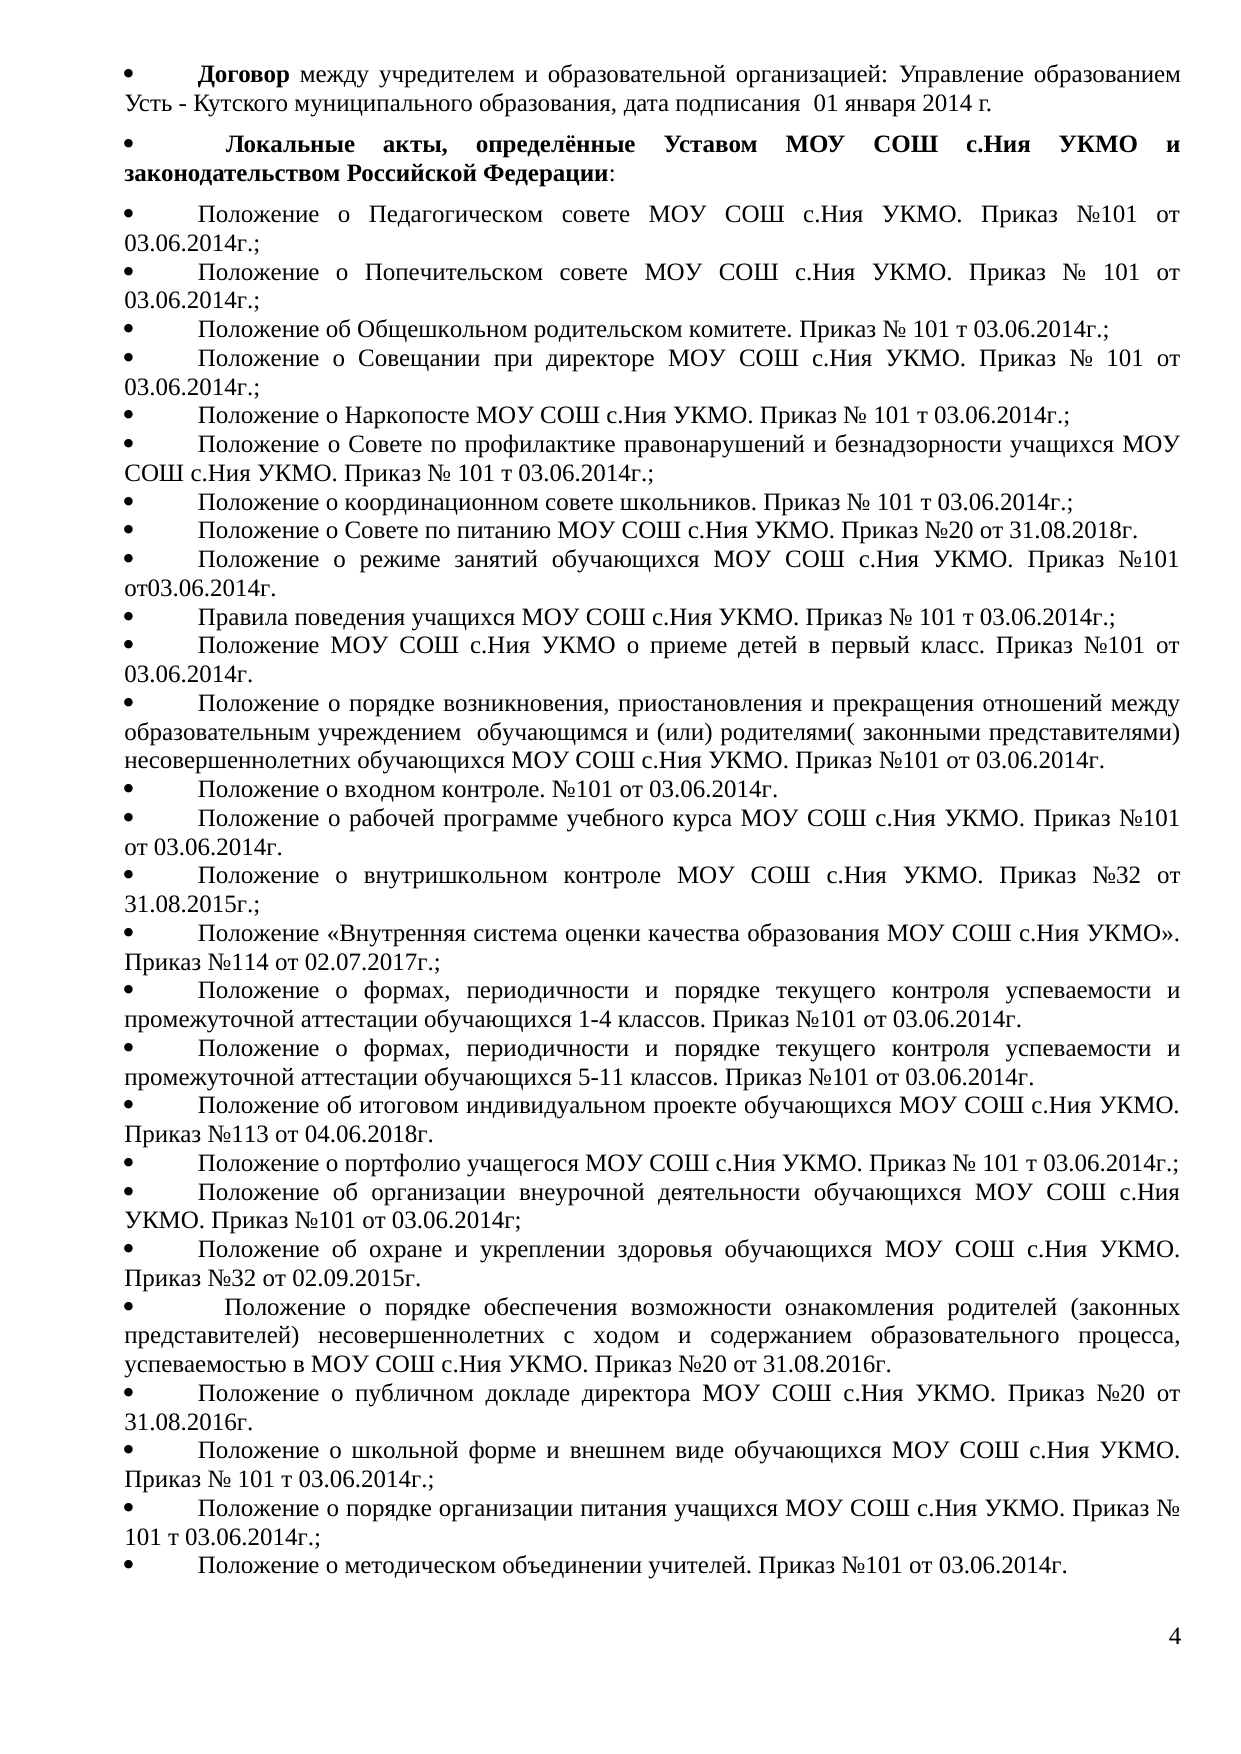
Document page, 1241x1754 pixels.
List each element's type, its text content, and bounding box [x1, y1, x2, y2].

list Положение о портфолио учащегося МОУ СОШ с.Ния УКМО. Приказ № 101 т 03.06.2014г.; [124, 1148, 1181, 1177]
list Положение о координационном совете школьников. Приказ № 101 т 03.06.2014г.; [124, 487, 1181, 515]
list Договор между учредителем и образовательной организацией: Управление образованием Усть - Кутского муниципального образования, дата подписания 01 января 2014 г. [124, 59, 1181, 117]
list Положение о порядке возникновения, приостановления и прекращения отношений между образовательным учреждением обучающимся и (или) родителями( законными представителями) несовершеннолетних обучающихся МОУ СОШ с.Ния УКМО. Приказ №101 от 03.06.2014г. [124, 688, 1181, 774]
list Положение об Общешкольном родительском комитете. Приказ № 101 т 03.06.2014г.; [124, 314, 1181, 343]
list Положение о школьной форме и внешнем виде обучающихся МОУ СОШ с.Ния УКМО. Приказ № 101 т 03.06.2014г.; [124, 1435, 1181, 1493]
list Положение о внутришкольном контроле МОУ СОШ с.Ния УКМО. Приказ №32 от 31.08.2015г.; [124, 860, 1181, 918]
list Положение о режиме занятий обучающихся МОУ СОШ с.Ния УКМО. Приказ №101 от03.06.2014г. [124, 544, 1181, 602]
list Положение о Педагогическом совете МОУ СОШ с.Ния УКМО. Приказ №101 от 03.06.2014г.; [124, 199, 1181, 257]
list Положение о порядке организации питания учащихся МОУ СОШ с.Ния УКМО. Приказ № 101 т 03.06.2014г.; [124, 1493, 1181, 1550]
list Положение об охране и укреплении здоровья обучающихся МОУ СОШ с.Ния УКМО. Приказ №32 от 02.09.2015г. [124, 1234, 1181, 1292]
list Положение об итоговом индивидуальном проекте обучающихся МОУ СОШ с.Ния УКМО. Приказ №113 от 04.06.2018г. [124, 1090, 1181, 1148]
list Правила поведения учащихся МОУ СОШ с.Ния УКМО. Приказ № 101 т 03.06.2014г.; [124, 602, 1181, 630]
list Положение о формах, периодичности и порядке текущего контроля успеваемости и промежуточной аттестации обучающихся 5-11 классов. Приказ №101 от 03.06.2014г. [124, 1033, 1181, 1090]
list Положение о публичном докладе директора МОУ СОШ с.Ния УКМО. Приказ №20 от 31.08.2016г. [124, 1378, 1181, 1435]
list Положение «Внутренняя система оценки качества образования МОУ СОШ с.Ния УКМО». Приказ №114 от 02.07.2017г.; [124, 918, 1181, 975]
list Положение о Совещании при директоре МОУ СОШ с.Ния УКМО. Приказ № 101 от 03.06.2014г.; [124, 343, 1181, 400]
list Положение о Совете по питанию МОУ СОШ с.Ния УКМО. Приказ №20 от 31.08.2018г. [124, 515, 1181, 544]
list Положение о рабочей программе учебного курса МОУ СОШ с.Ния УКМО. Приказ №101 от 03.06.2014г. [124, 803, 1181, 860]
list Положение о Наркопосте МОУ СОШ с.Ния УКМО. Приказ № 101 т 03.06.2014г.; [124, 400, 1181, 429]
list Положение о Совете по профилактике правонарушений и безнадзорности учащихся МОУ СОШ с.Ния УКМО. Приказ № 101 т 03.06.2014г.; [124, 429, 1181, 487]
list Положение о порядке обеспечения возможности ознакомления родителей (законных представителей) несовершеннолетних с ходом и содержанием образовательного процесса, успеваемостью в МОУ СОШ с.Ния УКМО. Приказ №20 от 31.08.2016г. [124, 1292, 1181, 1378]
list Положение об организации внеурочной деятельности обучающихся МОУ СОШ с.Ния УКМО. Приказ №101 от 03.06.2014г; [124, 1177, 1181, 1234]
list Положение МОУ СОШ с.Ния УКМО о приеме детей в первый класс. Приказ №101 от 03.06.2014г. [124, 630, 1181, 688]
list Положение о Попечительском совете МОУ СОШ с.Ния УКМО. Приказ № 101 от 03.06.2014г.; [124, 257, 1181, 314]
list Положение о методическом объединении учителей. Приказ №101 от 03.06.2014г. [124, 1550, 1181, 1579]
list Положение о формах, периодичности и порядке текущего контроля успеваемости и промежуточной аттестации обучающихся 1-4 классов. Приказ №101 от 03.06.2014г. [124, 975, 1181, 1033]
list Локальные акты, определённые Уставом МОУ СОШ с.Ния УКМО и законодательством Российской Федерации: [124, 129, 1181, 187]
list Положение о входном контроле. №101 от 03.06.2014г. [124, 774, 1181, 803]
